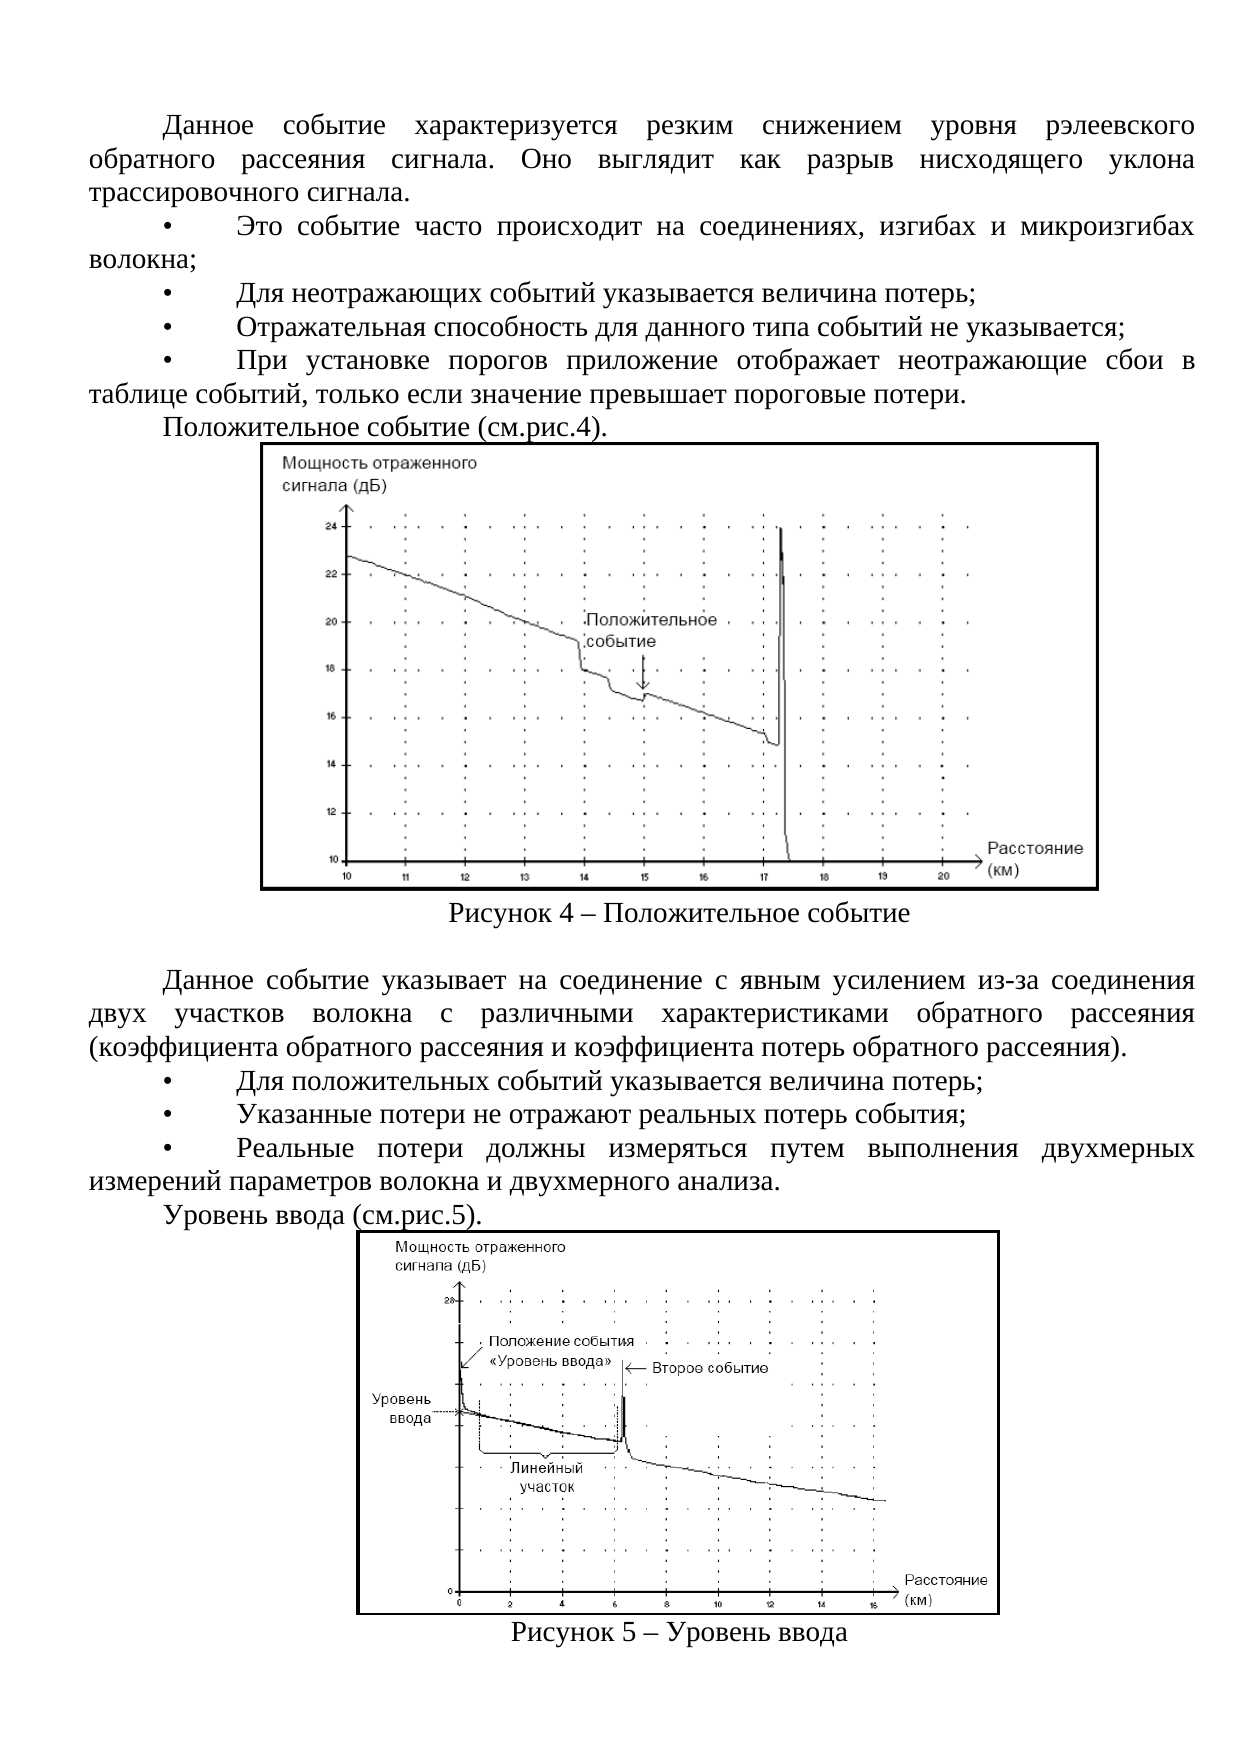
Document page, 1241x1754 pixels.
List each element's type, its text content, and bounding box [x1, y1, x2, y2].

list При установке порогов приложение отображает неотражающие сбои в таблице событий, только если значение превышает пороговые потери. [89, 342, 1196, 409]
list Реальные потери должны измеряться путем выполнения двухмерных измерений параметров волокна и двухмерного анализа. [89, 1130, 1196, 1197]
text Положительное событие (см.рис.4). [89, 409, 1196, 443]
text Данное событие характеризуется резким снижением уровня рэлеевского обратного рассеяния сигнала. Оно выглядит как разрыв нисходящего уклона трассировочного сигнала. [89, 107, 1196, 208]
text Рисунок 5 – Уровень ввода [89, 1614, 1196, 1648]
picture [259, 442, 1100, 895]
list Для положительных событий указывается величина потерь; [89, 1063, 1196, 1096]
text Данное событие указывает на соединение с явным усилением из-за соединения двух участков волокна с различными характеристиками обратного рассеяния (коэффициента обратного рассеяния и коэффициента потерь обратного рассеяния). [89, 962, 1196, 1063]
list Отражательная способность для данного типа событий не указывается; [89, 309, 1196, 342]
text Рисунок 4 – Положительное событие [89, 895, 1196, 928]
list Это событие часто происходит на соединениях, изгибах и микроизгибах волокна; [89, 208, 1196, 275]
text Уровень ввода (см.рис.5). [89, 1197, 1196, 1230]
list Для неотражающих событий указывается величина потерь; [89, 275, 1196, 309]
list Указанные потери не отражают реальных потерь события; [89, 1096, 1196, 1130]
picture [355, 1230, 1003, 1615]
